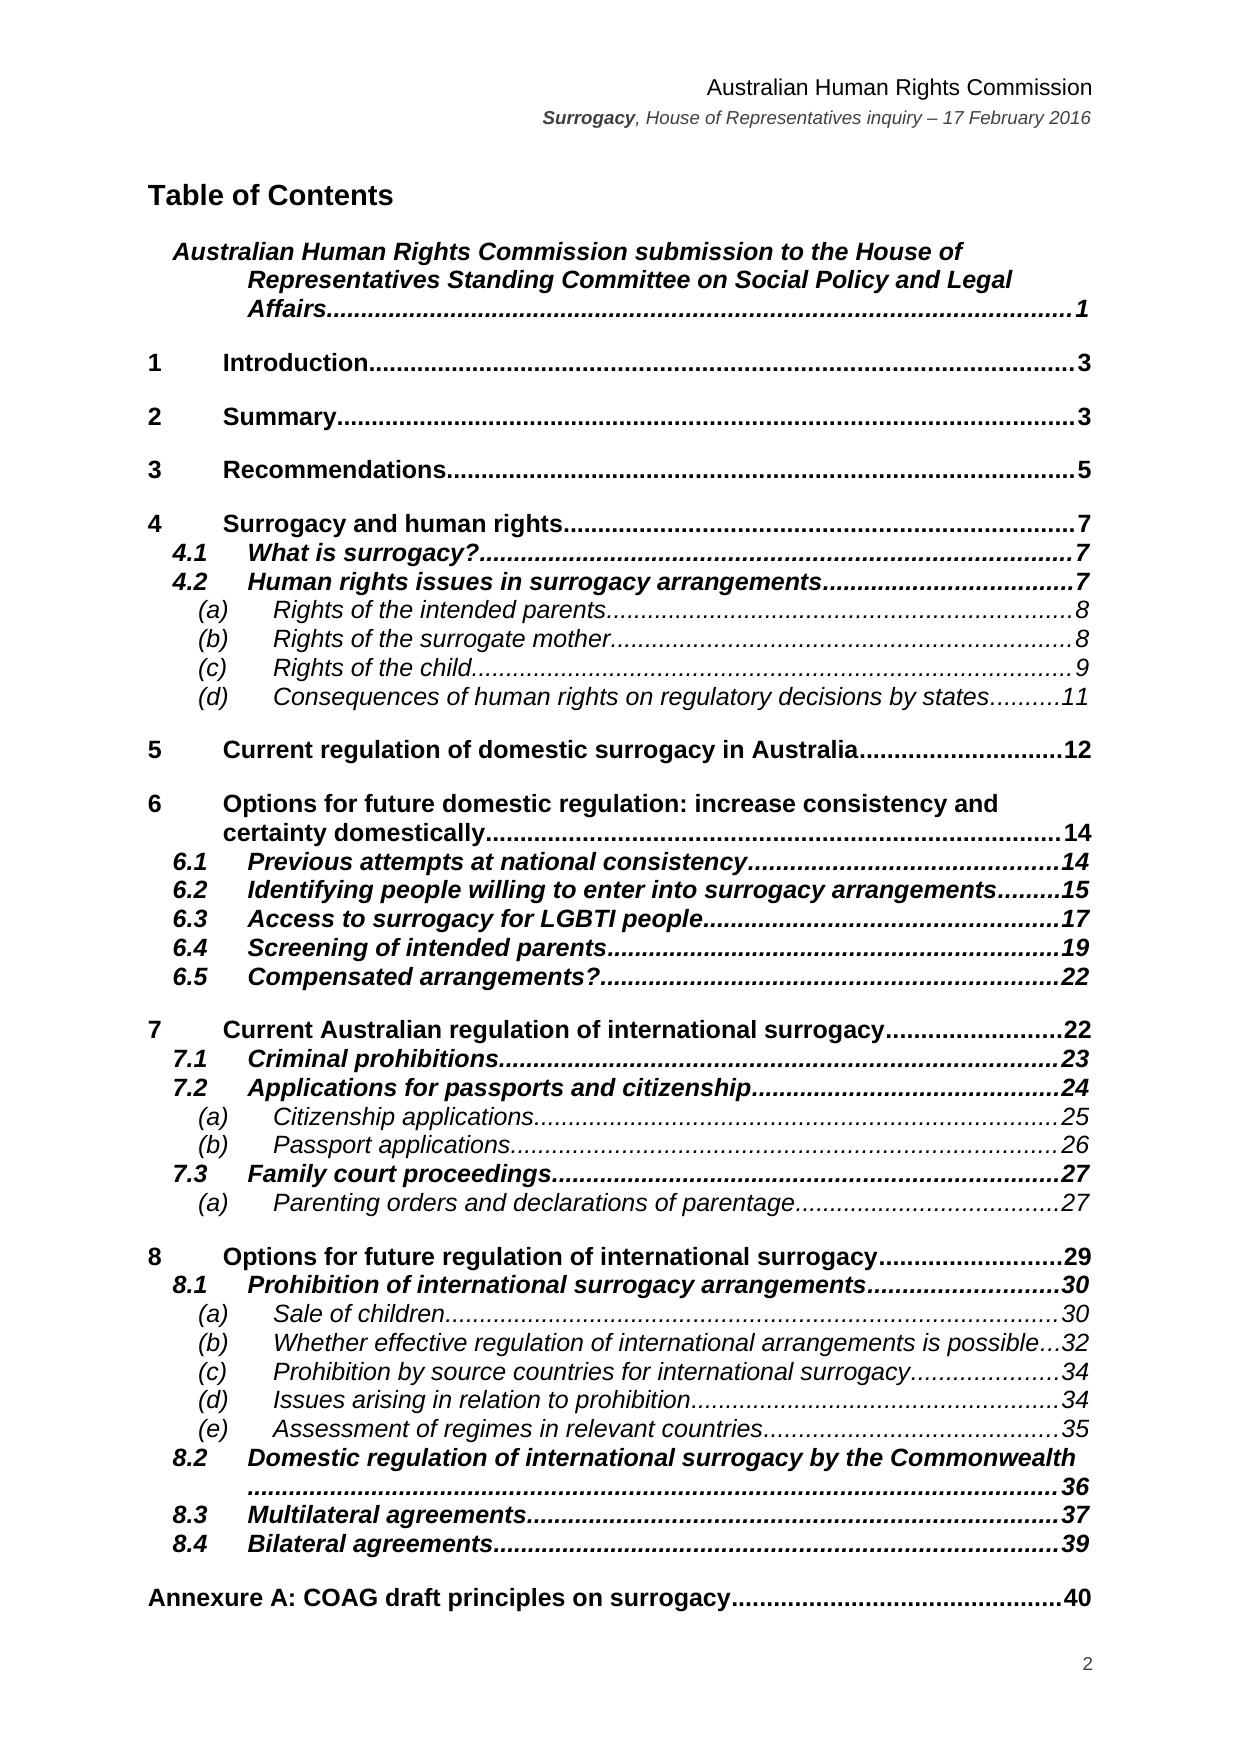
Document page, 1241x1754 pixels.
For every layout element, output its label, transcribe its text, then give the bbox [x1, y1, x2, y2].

text 6.5 Compensated arrangements? 22 [172, 962, 1092, 990]
text (a) Rights of the intended parents 8 [198, 595, 1092, 624]
text (d) Issues arising in relation to prohibition 34 [198, 1385, 1092, 1414]
text 6 Options for future domestic regulation: increase consistency and certainty domestically 14 [148, 789, 1092, 847]
text 7.3 Family court proceedings 27 [172, 1159, 1092, 1188]
text 7.1 Criminal prohibitions 23 [172, 1044, 1092, 1073]
text (e) Assessment of regimes in relevant countries 35 [198, 1414, 1092, 1443]
text 8.1 Prohibition of international surrogacy arrangements 30 [172, 1270, 1092, 1299]
text (b) Passport applications 26 [198, 1130, 1092, 1159]
text (a) Citizenship applications 25 [198, 1102, 1092, 1130]
text 6.2 Identifying people willing to enter into surrogacy arrangements 15 [172, 875, 1092, 904]
text Annexure A: COAG draft principles on surrogacy 40 [148, 1583, 1092, 1612]
text (b) Rights of the surrogate mother 8 [198, 624, 1092, 653]
text 7 Current Australian regulation of international surrogacy 22 [148, 1015, 1092, 1044]
text 8.2 Domestic regulation of international surrogacy by the Commonwealth 36 [172, 1443, 1092, 1500]
text 6.4 Screening of intended parents 19 [172, 933, 1092, 962]
text Table of Contents [148, 178, 1092, 212]
text 8 Options for future regulation of international surrogacy 29 [148, 1242, 1092, 1270]
text 8.3 Multilateral agreements 37 [172, 1500, 1092, 1529]
text 6.3 Access to surrogacy for LGBTI people 17 [172, 904, 1092, 933]
text (c) Rights of the child 9 [198, 653, 1092, 682]
text 5 Current regulation of domestic surrogacy in Australia 12 [148, 735, 1092, 764]
text (c) Prohibition by source countries for international surrogacy 34 [198, 1357, 1092, 1385]
text (d) Consequences of human rights on regulatory decisions by states 11 [198, 682, 1092, 710]
text 8.4 Bilateral agreements 39 [172, 1529, 1092, 1558]
text 4.1 What is surrogacy? 7 [172, 538, 1092, 567]
text (a) Sale of children 30 [198, 1299, 1092, 1328]
text 4 Surrogacy and human rights 7 [148, 509, 1092, 538]
text 4.2 Human rights issues in surrogacy arrangements 7 [172, 567, 1092, 595]
text 2 Summary 3 [148, 402, 1092, 430]
text (a) Parenting orders and declarations of parentage 27 [198, 1188, 1092, 1217]
text 1 Introduction 3 [148, 348, 1092, 377]
text 3 Recommendations 5 [148, 455, 1092, 484]
text 6.1 Previous attempts at national consistency 14 [172, 847, 1092, 875]
text Australian Human Rights Commission submission to the House of Representatives Standing Committee on Social Policy and Legal Affairs 1 [172, 237, 1092, 323]
text 7.2 Applications for passports and citizenship 24 [172, 1073, 1092, 1102]
text (b) Whether effective regulation of international arrangements is possible 32 [198, 1328, 1092, 1357]
